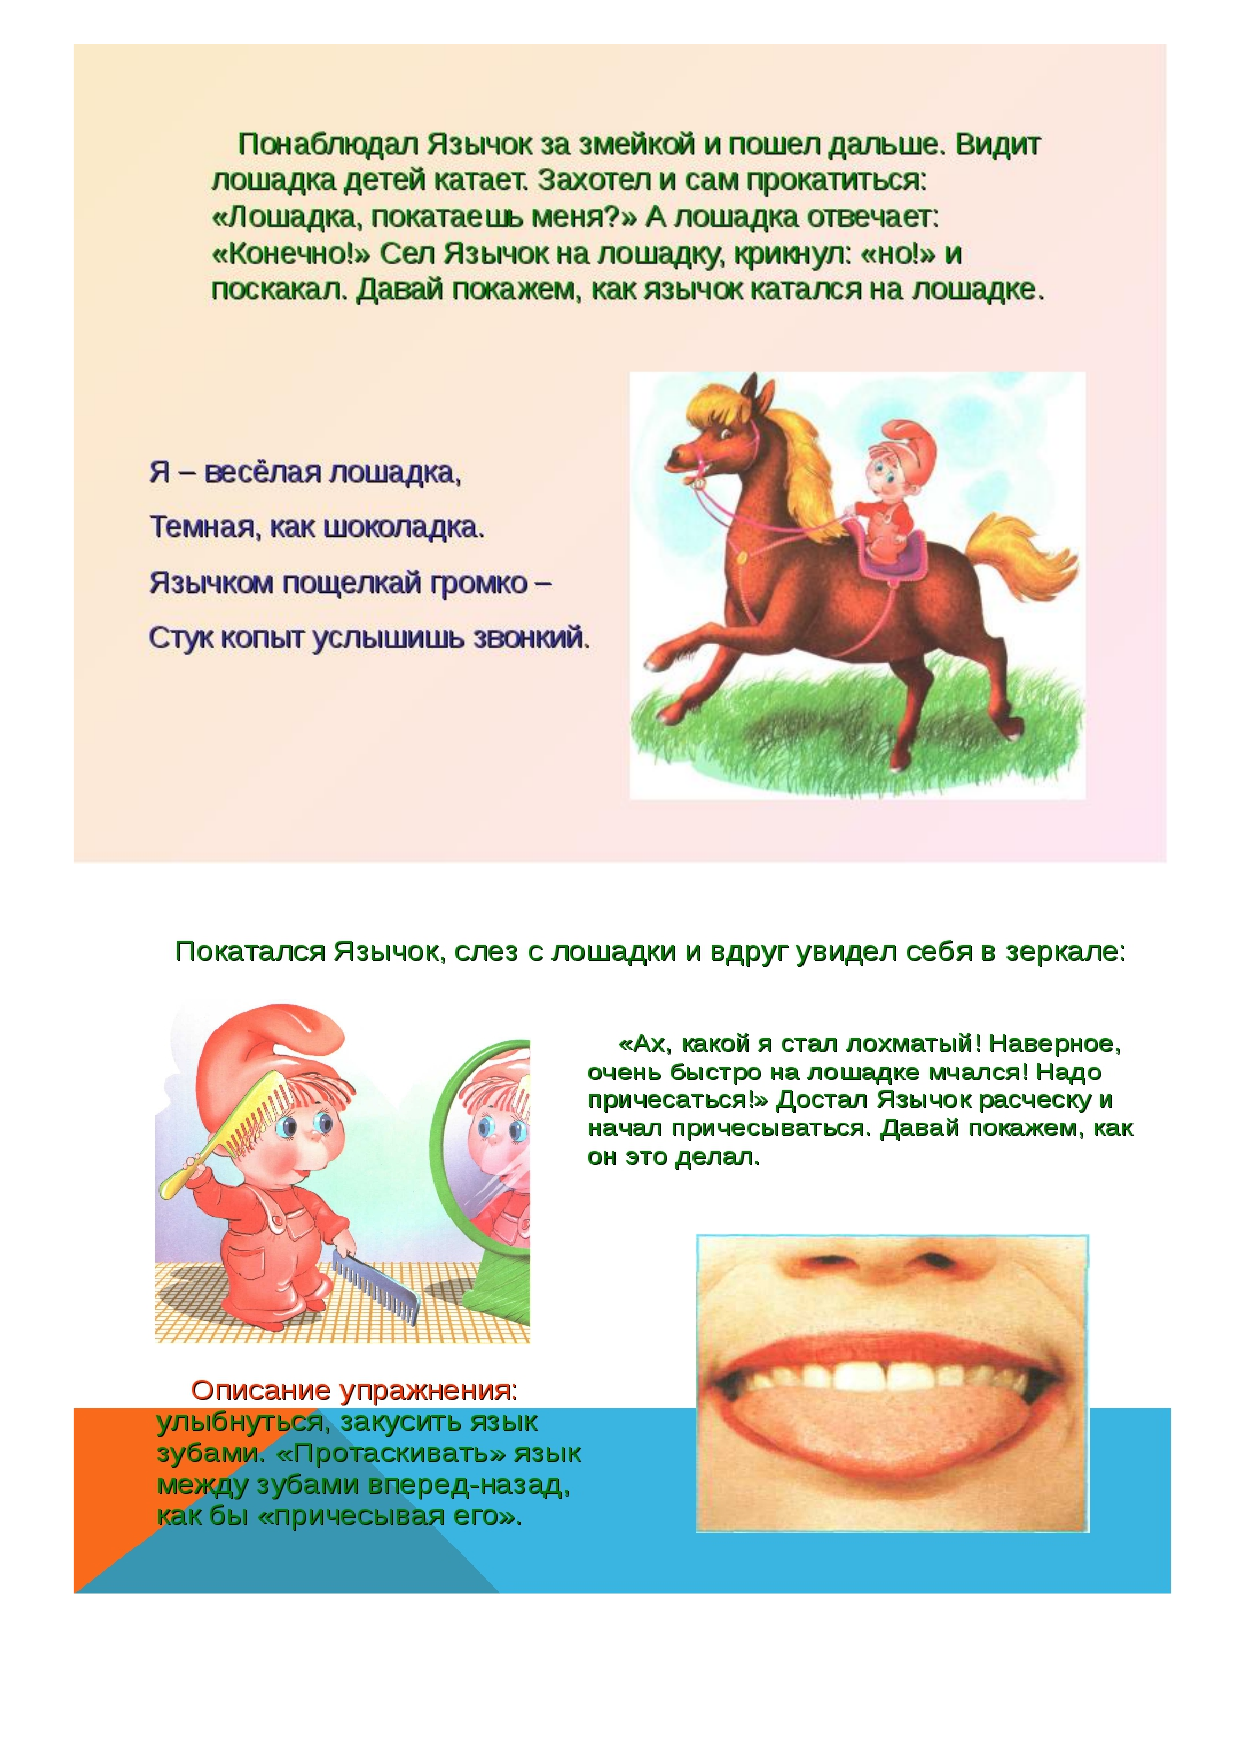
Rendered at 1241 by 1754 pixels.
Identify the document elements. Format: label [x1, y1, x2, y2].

picture [73, 44, 1168, 864]
picture [73, 889, 1173, 1594]
